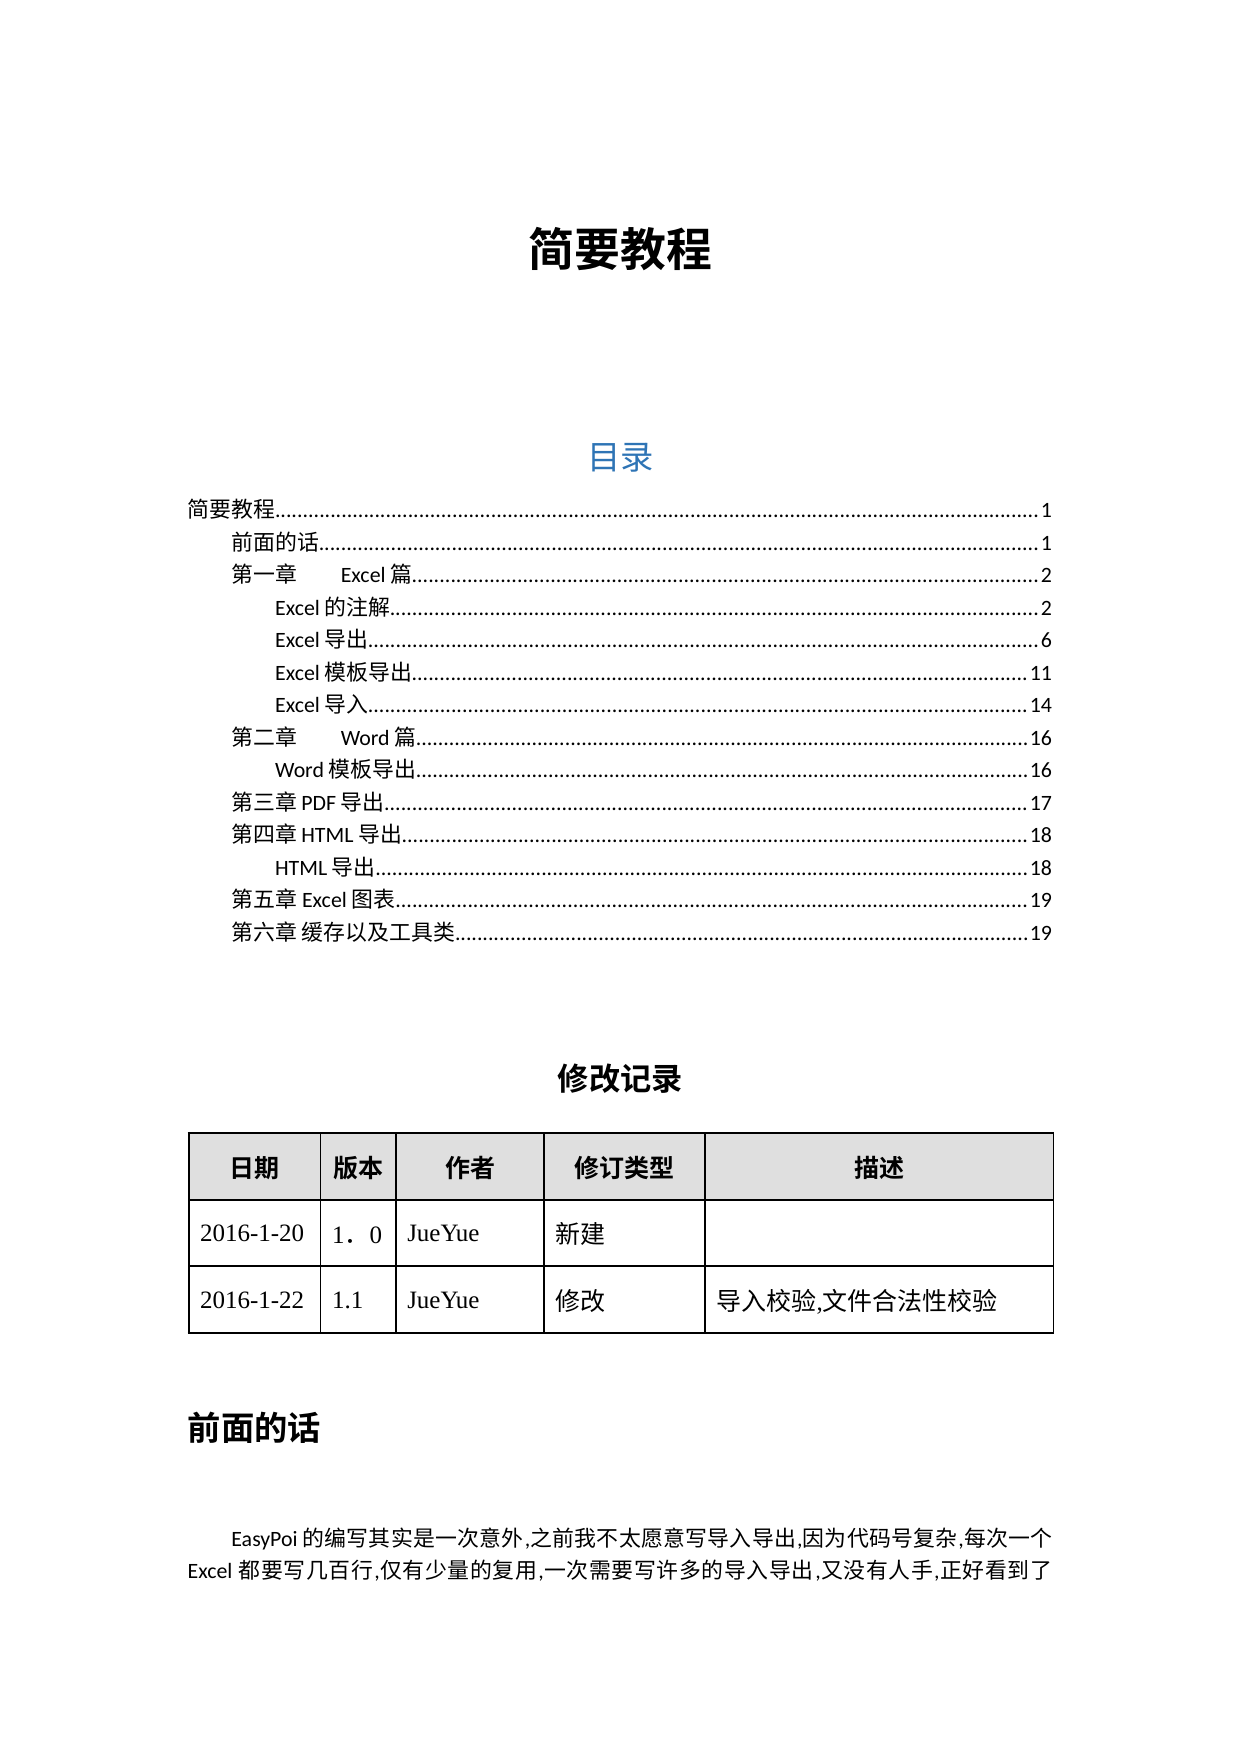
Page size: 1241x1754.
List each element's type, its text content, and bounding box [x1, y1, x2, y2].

table_cell 2016-1-22 [190, 1267, 320, 1332]
table_header 描述 [706, 1134, 1053, 1199]
table_header 修订类型 [545, 1134, 704, 1199]
table_cell [706, 1201, 1053, 1265]
table_cell JueYue [397, 1267, 543, 1332]
table_cell 1.1 [321, 1267, 395, 1332]
table_cell 新建 [545, 1201, 704, 1265]
table_cell 2016-1-20 [190, 1201, 320, 1265]
table_header 作者 [397, 1134, 543, 1199]
table_cell 修改 [545, 1267, 704, 1332]
table_header 日期 [190, 1134, 320, 1199]
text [187, 1520, 1053, 1585]
table_cell JueYue [397, 1201, 543, 1265]
table_header 版本 [321, 1134, 395, 1199]
text 修改记录 [187, 1044, 1053, 1109]
subtitle 前面的话 [187, 1393, 1053, 1458]
table_cell 导入校验,文件合法性校验 [706, 1267, 1053, 1332]
subtitle 简要教程 [187, 197, 1053, 295]
table_cell 1．0 [321, 1201, 395, 1265]
